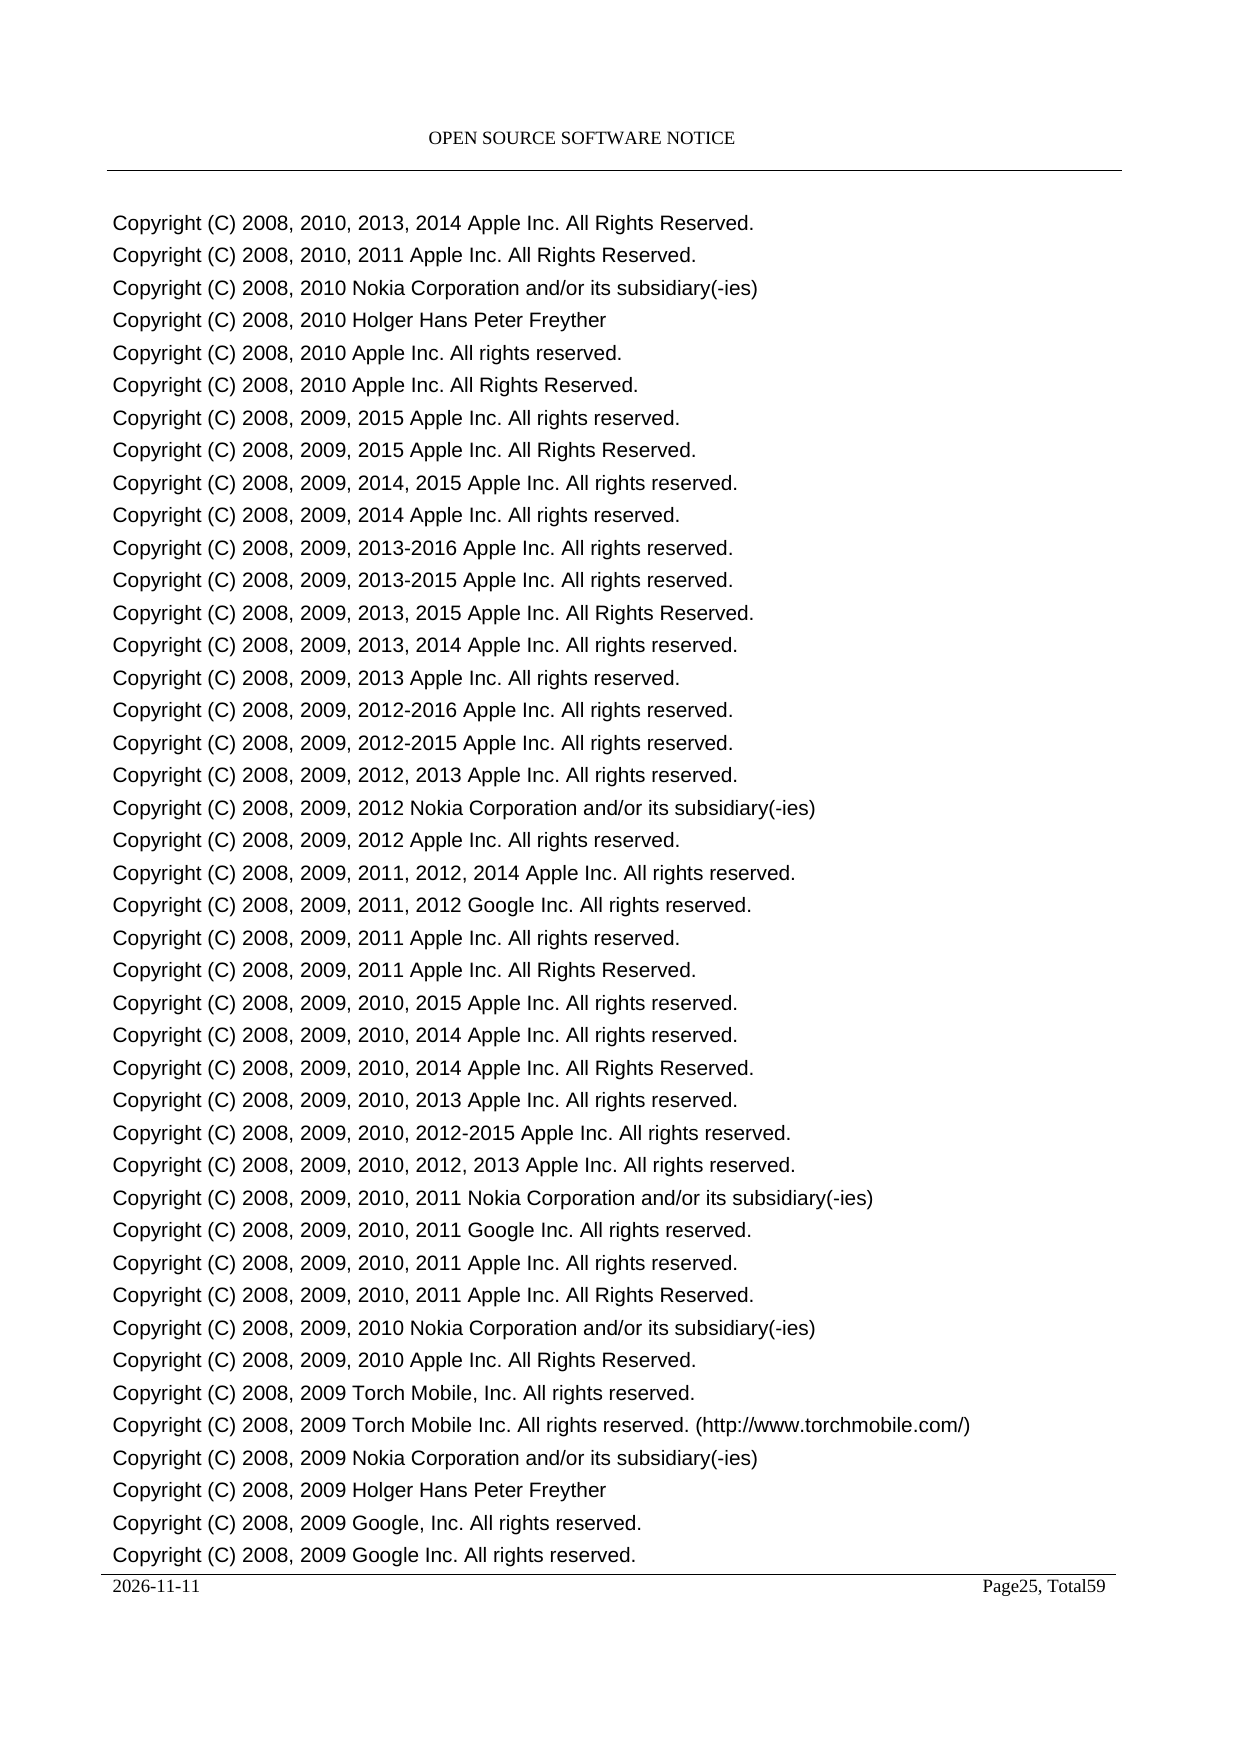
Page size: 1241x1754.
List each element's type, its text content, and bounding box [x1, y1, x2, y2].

text Copyright (C) 2008, 2009, 2010, 2012-2015 Apple Inc. All rights reserved. [112, 1116, 1128, 1149]
text Copyright (C) 2008, 2009 Torch Mobile Inc. All rights reserved. (http://www.torchmobile.com/) [112, 1409, 1128, 1441]
text Copyright (C) 2008, 2009, 2010 Apple Inc. All Rights Reserved. [112, 1344, 1128, 1376]
text Copyright (C) 2008, 2010 Apple Inc. All rights reserved. [112, 336, 1128, 369]
text Copyright (C) 2008, 2009, 2011 Apple Inc. All rights reserved. [112, 921, 1128, 954]
text Copyright (C) 2008, 2010 Nokia Corporation and/or its subsidiary(-ies) [112, 271, 1128, 304]
text Copyright (C) 2008, 2009, 2013, 2015 Apple Inc. All Rights Reserved. [112, 596, 1128, 629]
text Copyright (C) 2008, 2009, 2012 Nokia Corporation and/or its subsidiary(-ies) [112, 791, 1128, 824]
text Copyright (C) 2008, 2009, 2010, 2011 Google Inc. All rights reserved. [112, 1214, 1128, 1246]
text Copyright (C) 2008, 2009, 2010, 2014 Apple Inc. All Rights Reserved. [112, 1051, 1128, 1084]
text Copyright (C) 2008, 2009, 2014, 2015 Apple Inc. All rights reserved. [112, 466, 1128, 499]
text Copyright (C) 2008, 2009, 2013, 2014 Apple Inc. All rights reserved. [112, 629, 1128, 661]
text Copyright (C) 2008, 2009, 2010, 2011 Apple Inc. All Rights Reserved. [112, 1279, 1128, 1311]
text Copyright (C) 2008, 2009 Holger Hans Peter Freyther [112, 1474, 1128, 1506]
text Copyright (C) 2008, 2009, 2012, 2013 Apple Inc. All rights reserved. [112, 759, 1128, 791]
text Copyright (C) 2008, 2009, 2012-2016 Apple Inc. All rights reserved. [112, 694, 1128, 726]
text Copyright (C) 2008, 2009, 2011 Apple Inc. All Rights Reserved. [112, 954, 1128, 986]
text Copyright (C) 2008, 2009, 2010 Nokia Corporation and/or its subsidiary(-ies) [112, 1311, 1128, 1344]
text Copyright (C) 2008, 2009, 2010, 2012, 2013 Apple Inc. All rights reserved. [112, 1149, 1128, 1181]
text Copyright (C) 2008, 2009, 2011, 2012, 2014 Apple Inc. All rights reserved. [112, 856, 1128, 889]
text Copyright (C) 2008, 2009 Google, Inc. All rights reserved. [112, 1506, 1128, 1539]
text Copyright (C) 2008, 2009, 2012-2015 Apple Inc. All rights reserved. [112, 726, 1128, 759]
text Copyright (C) 2008, 2009, 2013-2015 Apple Inc. All rights reserved. [112, 564, 1128, 596]
text Copyright (C) 2008, 2009, 2010, 2015 Apple Inc. All rights reserved. [112, 986, 1128, 1019]
text Copyright (C) 2008, 2010, 2013, 2014 Apple Inc. All Rights Reserved. [112, 206, 1128, 239]
text Copyright (C) 2008, 2009, 2013-2016 Apple Inc. All rights reserved. [112, 531, 1128, 564]
text Copyright (C) 2008, 2009, 2013 Apple Inc. All rights reserved. [112, 661, 1128, 694]
text Copyright (C) 2008, 2009, 2012 Apple Inc. All rights reserved. [112, 824, 1128, 856]
text Copyright (C) 2008, 2010, 2011 Apple Inc. All Rights Reserved. [112, 239, 1128, 271]
text Copyright (C) 2008, 2009, 2010, 2011 Apple Inc. All rights reserved. [112, 1246, 1128, 1279]
text Copyright (C) 2008, 2009 Torch Mobile, Inc. All rights reserved. [112, 1376, 1128, 1409]
text Copyright (C) 2008, 2009 Google Inc. All rights reserved. [112, 1539, 1128, 1571]
text Copyright (C) 2008, 2010 Holger Hans Peter Freyther [112, 304, 1128, 336]
text Copyright (C) 2008, 2009, 2014 Apple Inc. All rights reserved. [112, 499, 1128, 531]
text Copyright (C) 2008, 2009, 2010, 2014 Apple Inc. All rights reserved. [112, 1019, 1128, 1051]
text Copyright (C) 2008, 2010 Apple Inc. All Rights Reserved. [112, 369, 1128, 401]
text Copyright (C) 2008, 2009, 2015 Apple Inc. All Rights Reserved. [112, 434, 1128, 466]
text Copyright (C) 2008, 2009, 2015 Apple Inc. All rights reserved. [112, 401, 1128, 434]
text Copyright (C) 2008, 2009 Nokia Corporation and/or its subsidiary(-ies) [112, 1441, 1128, 1474]
text Copyright (C) 2008, 2009, 2011, 2012 Google Inc. All rights reserved. [112, 889, 1128, 921]
text Copyright (C) 2008, 2009, 2010, 2011 Nokia Corporation and/or its subsidiary(-ies) [112, 1181, 1128, 1214]
text Copyright (C) 2008, 2009, 2010, 2013 Apple Inc. All rights reserved. [112, 1084, 1128, 1116]
